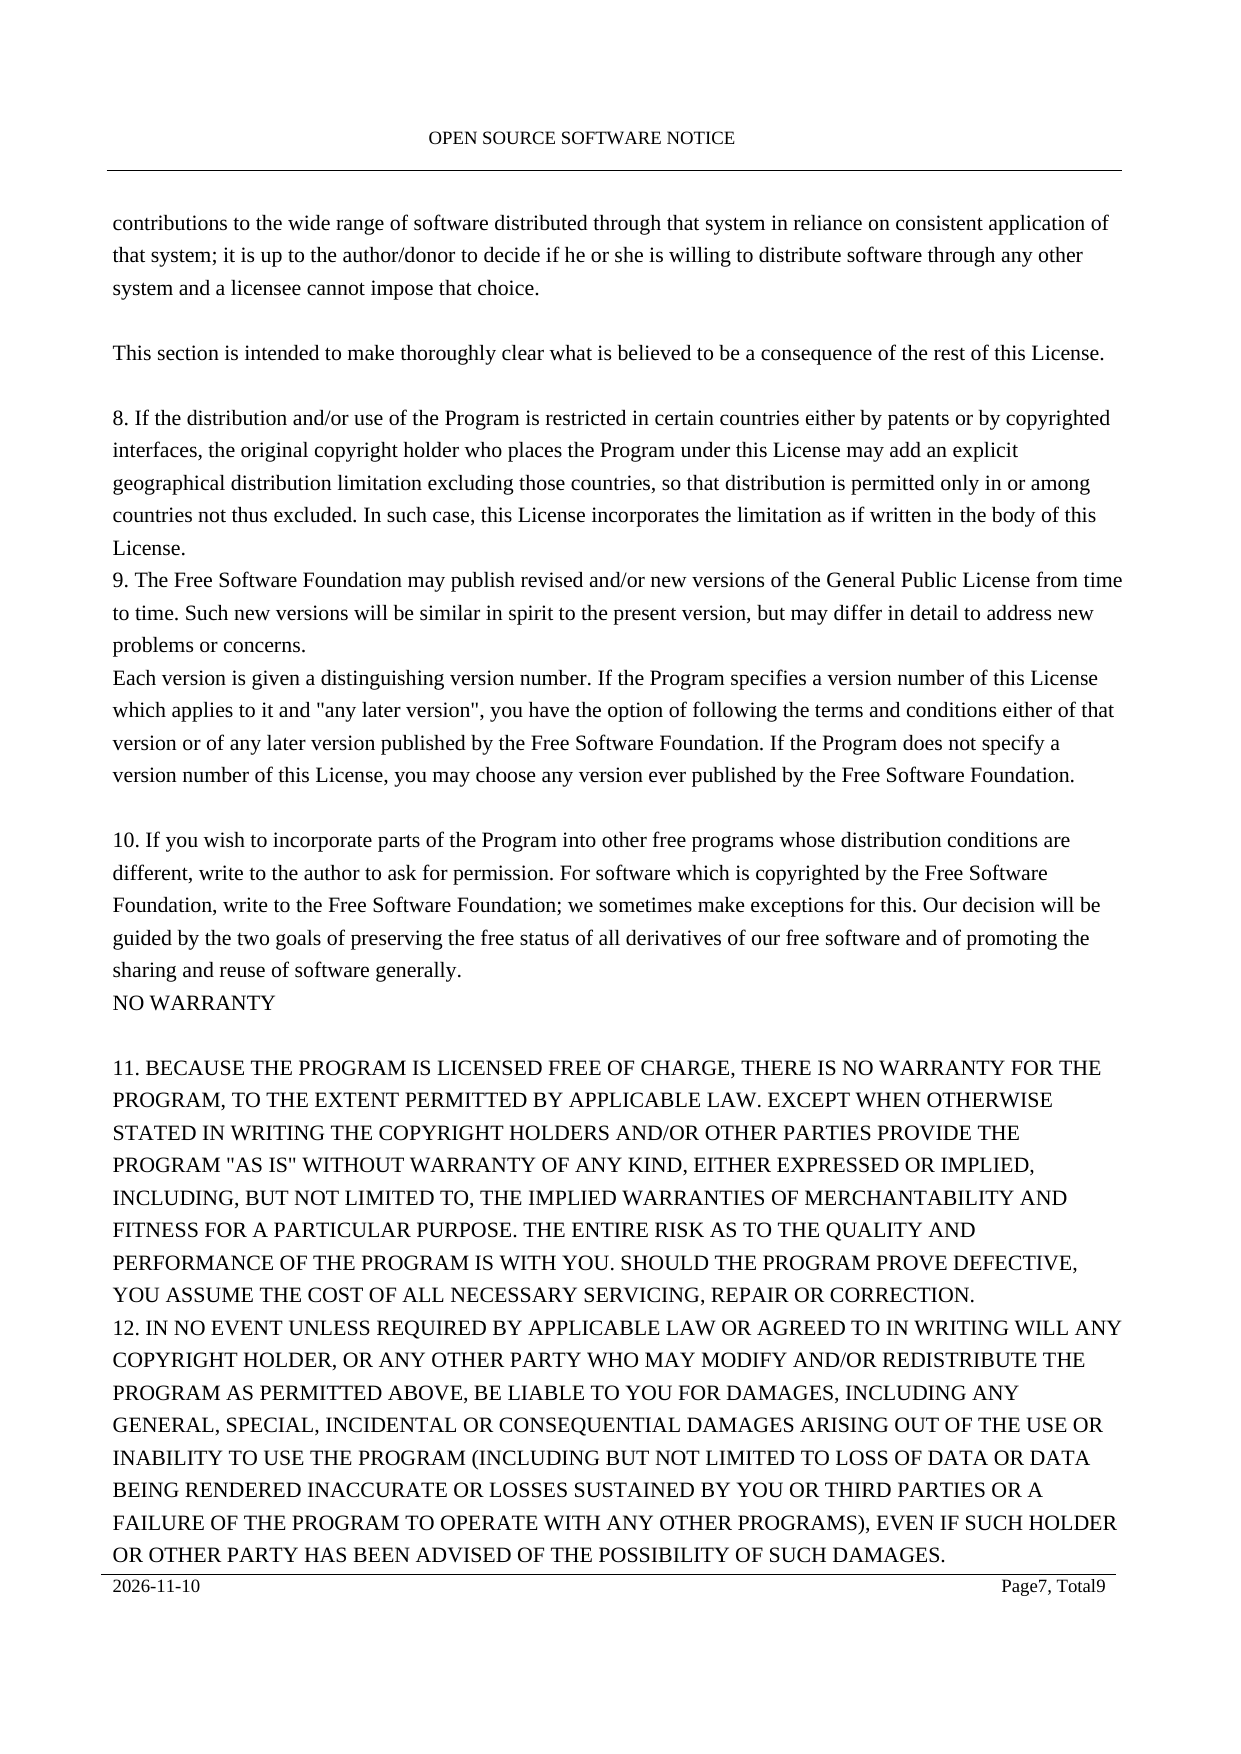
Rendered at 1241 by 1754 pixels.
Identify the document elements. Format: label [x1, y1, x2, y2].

text [112, 206, 1128, 1571]
